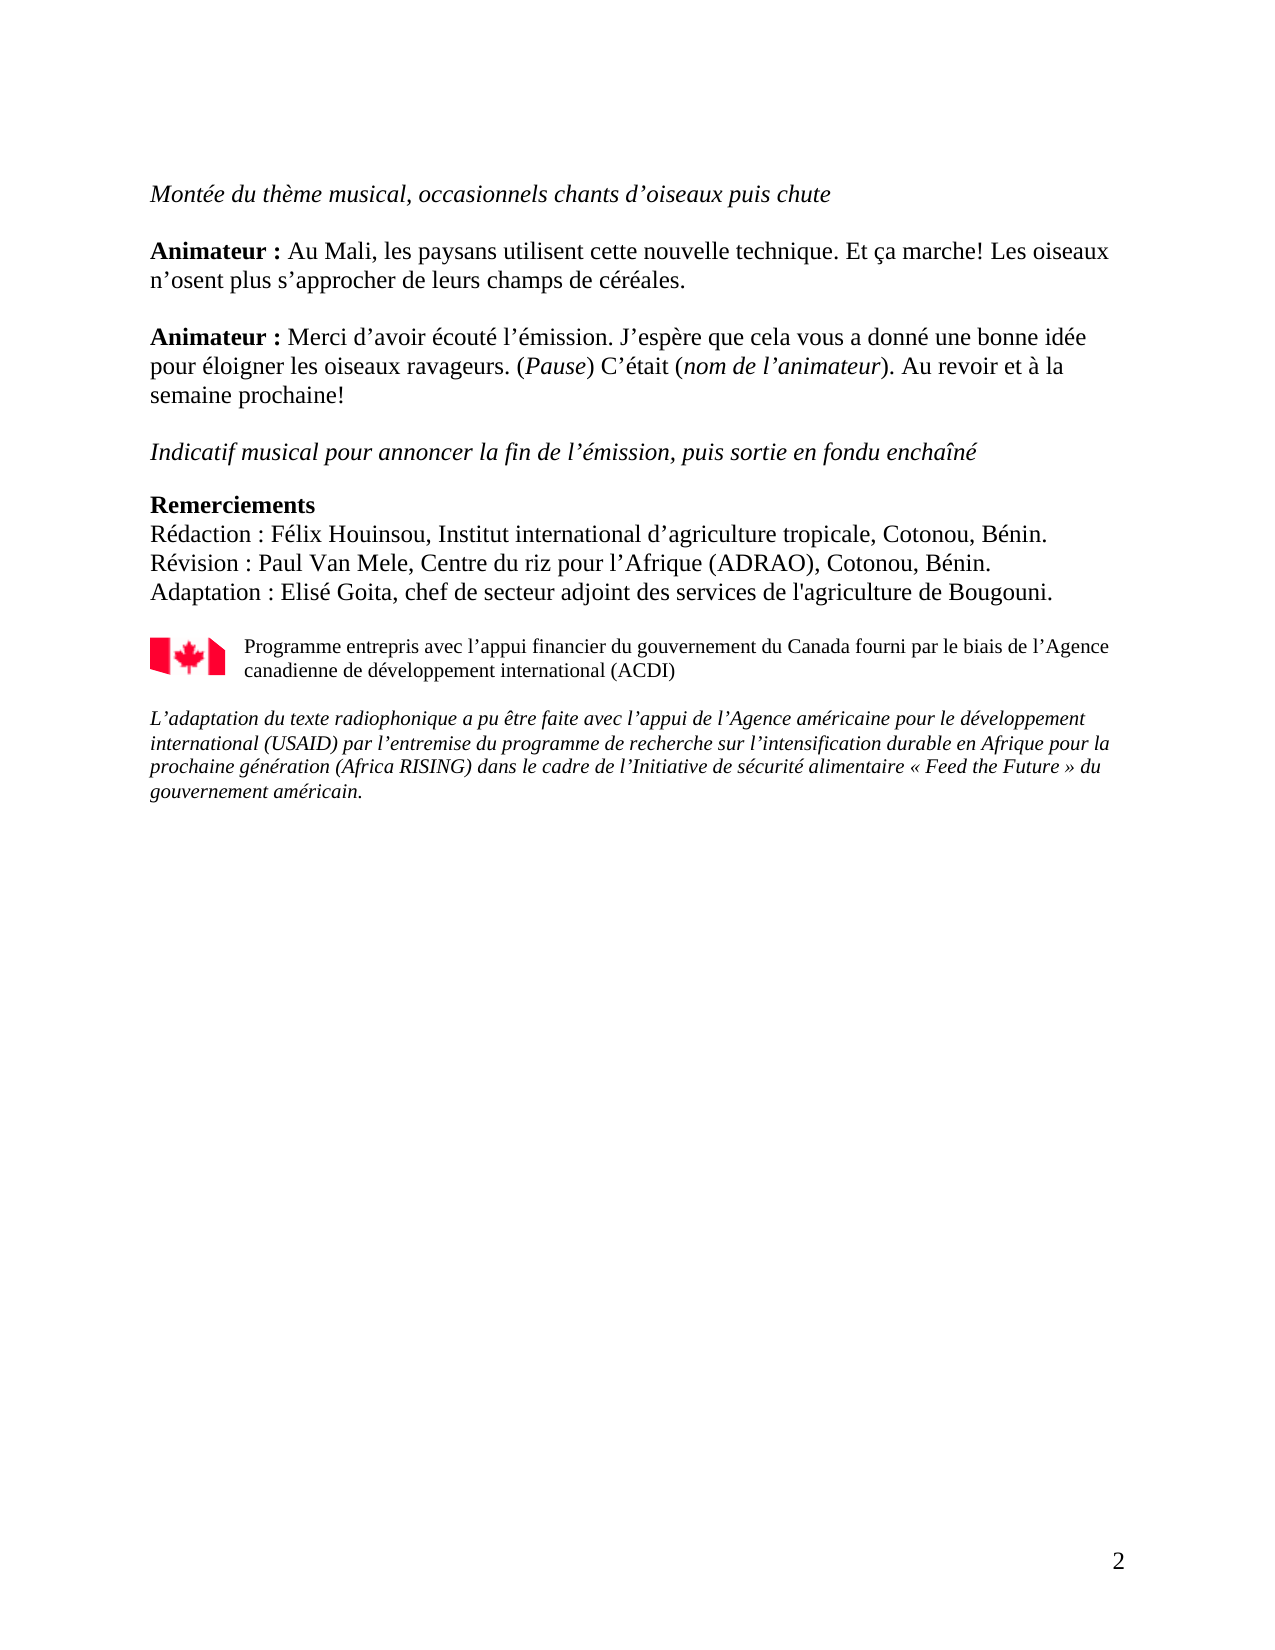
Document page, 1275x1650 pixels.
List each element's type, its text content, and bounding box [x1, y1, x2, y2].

text Programme entrepris avec l’appui financier du gouvernement du Canada fourni par le biais de l’Agence canadienne de développement international (ACDI) [150, 634, 1125, 682]
text Révision : Paul Van Mele, Centre du riz pour l’Afrique (ADRAO), Cotonou, Bénin. [150, 548, 1125, 577]
subtitle Remerciements [150, 490, 1125, 519]
text Rédaction : Félix Houinsou, Institut international d’agriculture tropicale, Cotonou, Bénin. [150, 519, 1125, 548]
text Animateur : Au Mali, les paysans utilisent cette nouvelle technique. Et ça marche! Les oiseaux n’osent plus s’approcher de leurs champs de céréales. [150, 236, 1125, 294]
text Adaptation : Elisé Goita, chef de secteur adjoint des services de l'agriculture de Bougouni. [150, 577, 1125, 605]
text Animateur : Merci d’avoir écouté l’émission. J’espère que cela vous a donné une bonne idée pour éloigner les oiseaux ravageurs. (Pause) C’était (nom de l’animateur). Au revoir et à la semaine prochaine! [150, 322, 1125, 409]
text L’adaptation du texte radiophonique a pu être faite avec l’appui de l’Agence américaine pour le développement international (USAID) par l’entremise du programme de recherche sur l’intensification durable en Afrique pour la prochaine génération (Africa RISING) dans le cadre de l’Initiative de sécurité alimentaire « Feed the Future » du gouvernement américain. [150, 706, 1125, 803]
picture [150, 637, 226, 676]
text Indicatif musical pour annoncer la fin de l’émission, puis sortie en fondu enchaîné [150, 437, 1125, 466]
text Montée du thème musical, occasionnels chants d’oiseaux puis chute [150, 179, 1125, 207]
